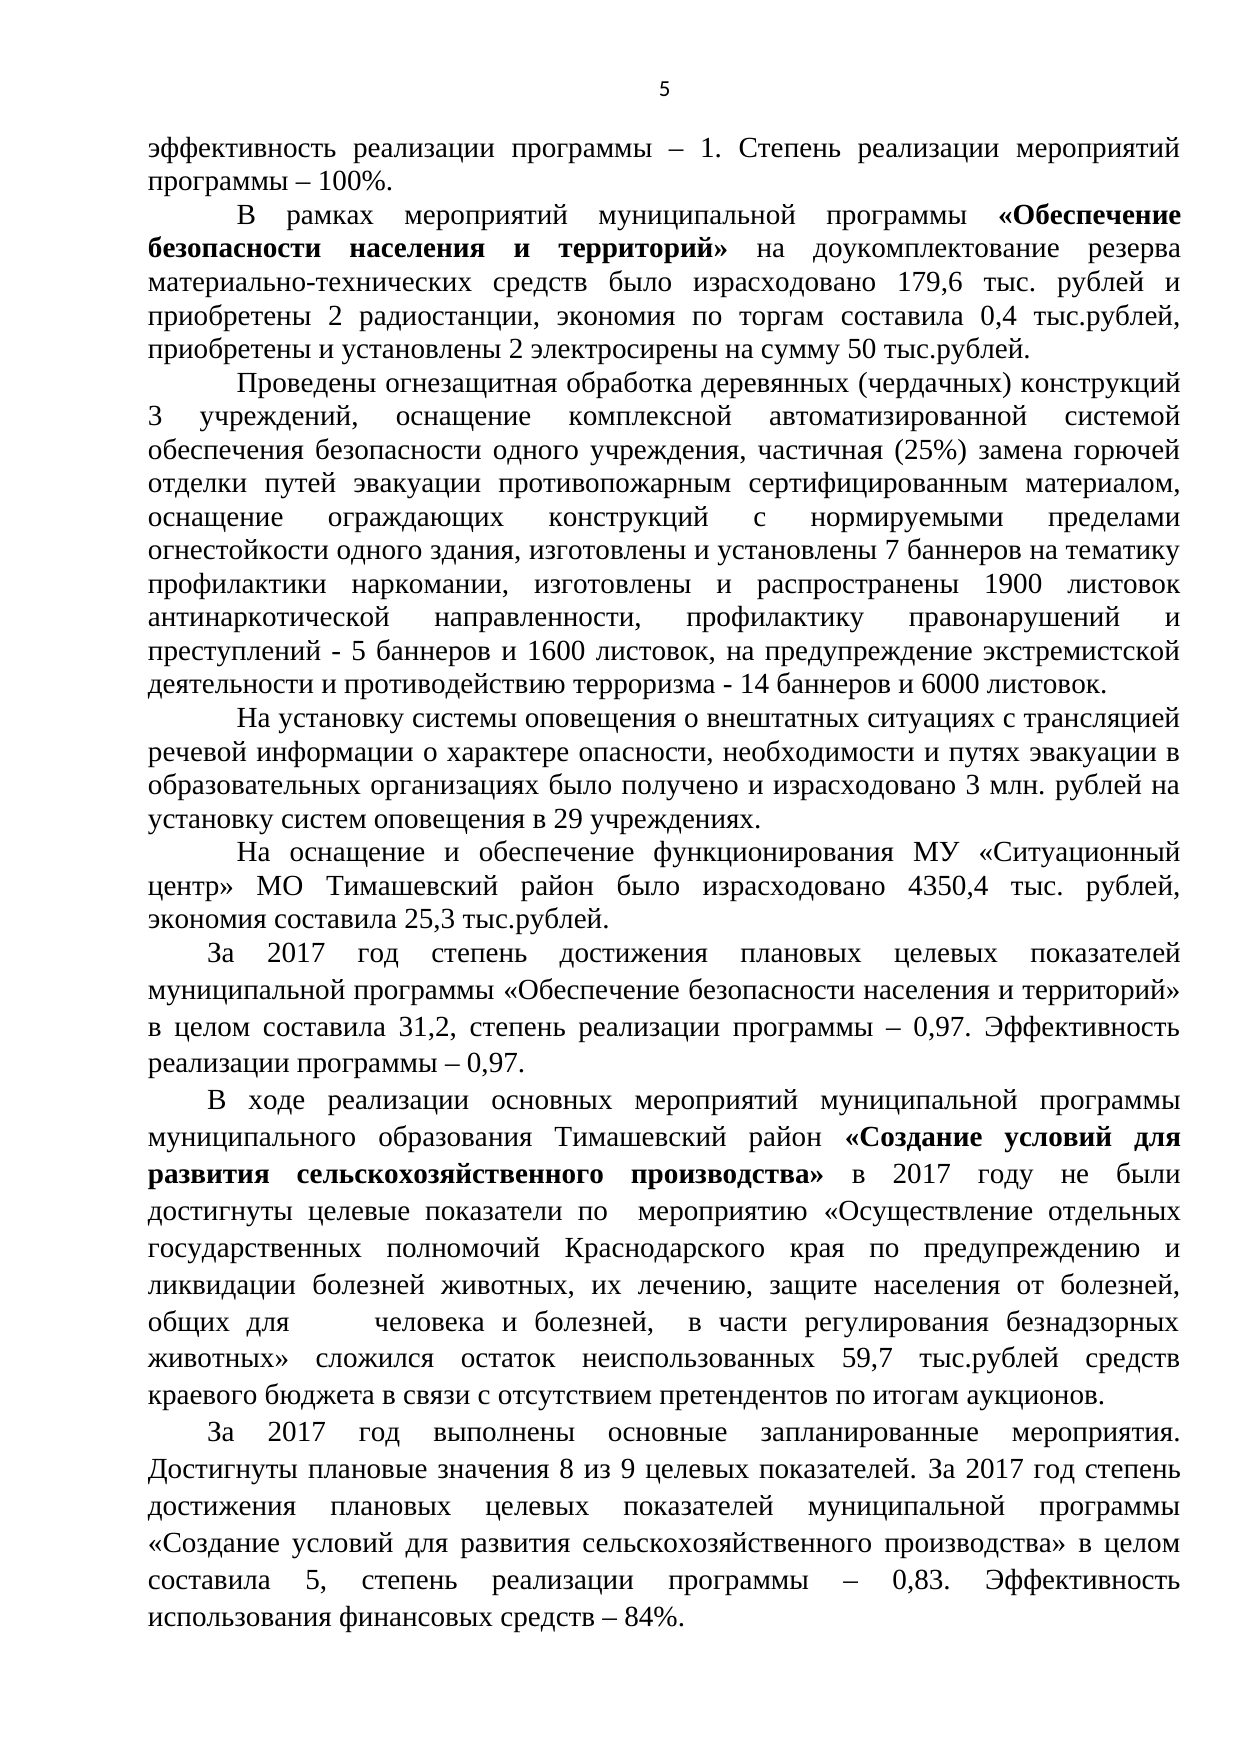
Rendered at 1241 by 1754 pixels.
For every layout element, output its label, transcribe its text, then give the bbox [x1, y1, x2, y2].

text За 2017 год степень достижения плановых целевых показателей муниципальной программы «Обеспечение безопасности населения и территорий» в целом составила 31,2, степень реализации программы – 0,97. Эффективность реализации программы – 0,97. [148, 935, 1181, 1079]
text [148, 130, 1181, 197]
list На оснащение и обеспечение функционирования МУ «Ситуационный центр» МО Тимашевский район было израсходовано 4350,4 тыс. рублей, экономия составила 25,3 тыс.рублей. [148, 834, 1181, 935]
list На установку системы оповещения о внештатных ситуациях с трансляцией речевой информации о характере опасности, необходимости и путях эвакуации в образовательных организациях было получено и израсходовано 3 млн. рублей на установку систем оповещения в 29 учреждениях. [148, 700, 1181, 834]
list Проведены огнезащитная обработка деревянных (чердачных) конструкций 3 учреждений, оснащение комплексной автоматизированной системой обеспечения безопасности одного учреждения, частичная (25%) замена горючей отделки путей эвакуации противопожарным сертифицированным материалом, оснащение ограждающих конструкций с нормируемыми пределами огнестойкости одного здания, изготовлены и установлены 7 баннеров на тематику профилактики наркомании, изготовлены и распространены 1900 листовок антинаркотической направленности, профилактику правонарушений и преступлений - 5 баннеров и 1600 листовок, на предупреждение экстремистской деятельности и противодействию терроризма - 14 баннеров и 6000 листовок. [148, 365, 1181, 700]
text За 2017 год выполнены основные запланированные мероприятия. Достигнуты плановые значения 8 из 9 целевых показателей. За 2017 год степень достижения плановых целевых показателей муниципальной программы «Создание условий для развития сельскохозяйственного производства» в целом составила 5, степень реализации программы – 0,83. Эффективность использования финансовых средств – 84%. [148, 1414, 1181, 1632]
list В рамках мероприятий муниципальной программы «Обеспечение безопасности населения и территорий» на доукомплектование резерва материально-технических средств было израсходовано 179,6 тыс. рублей и приобретены 2 радиостанции, экономия по торгам составила 0,4 тыс.рублей, приобретены и установлены 2 электросирены на сумму 50 тыс.рублей. [148, 197, 1181, 365]
text В ходе реализации основных мероприятий муниципальной программы муниципального образования Тимашевский район «Создание условий для развития сельскохозяйственного производства» в 2017 году не были достигнуты целевые показатели по мероприятию «Осуществление отдельных государственных полномочий Краснодарского края по предупреждению и ликвидации болезней животных, их лечению, защите населения от болезней, общих для человека и болезней, в части регулирования безнадзорных животных» сложился остаток неиспользованных 59,7 тыс.рублей средств краевого бюджета в связи с отсутствием претендентов по итогам аукционов. [148, 1082, 1181, 1411]
